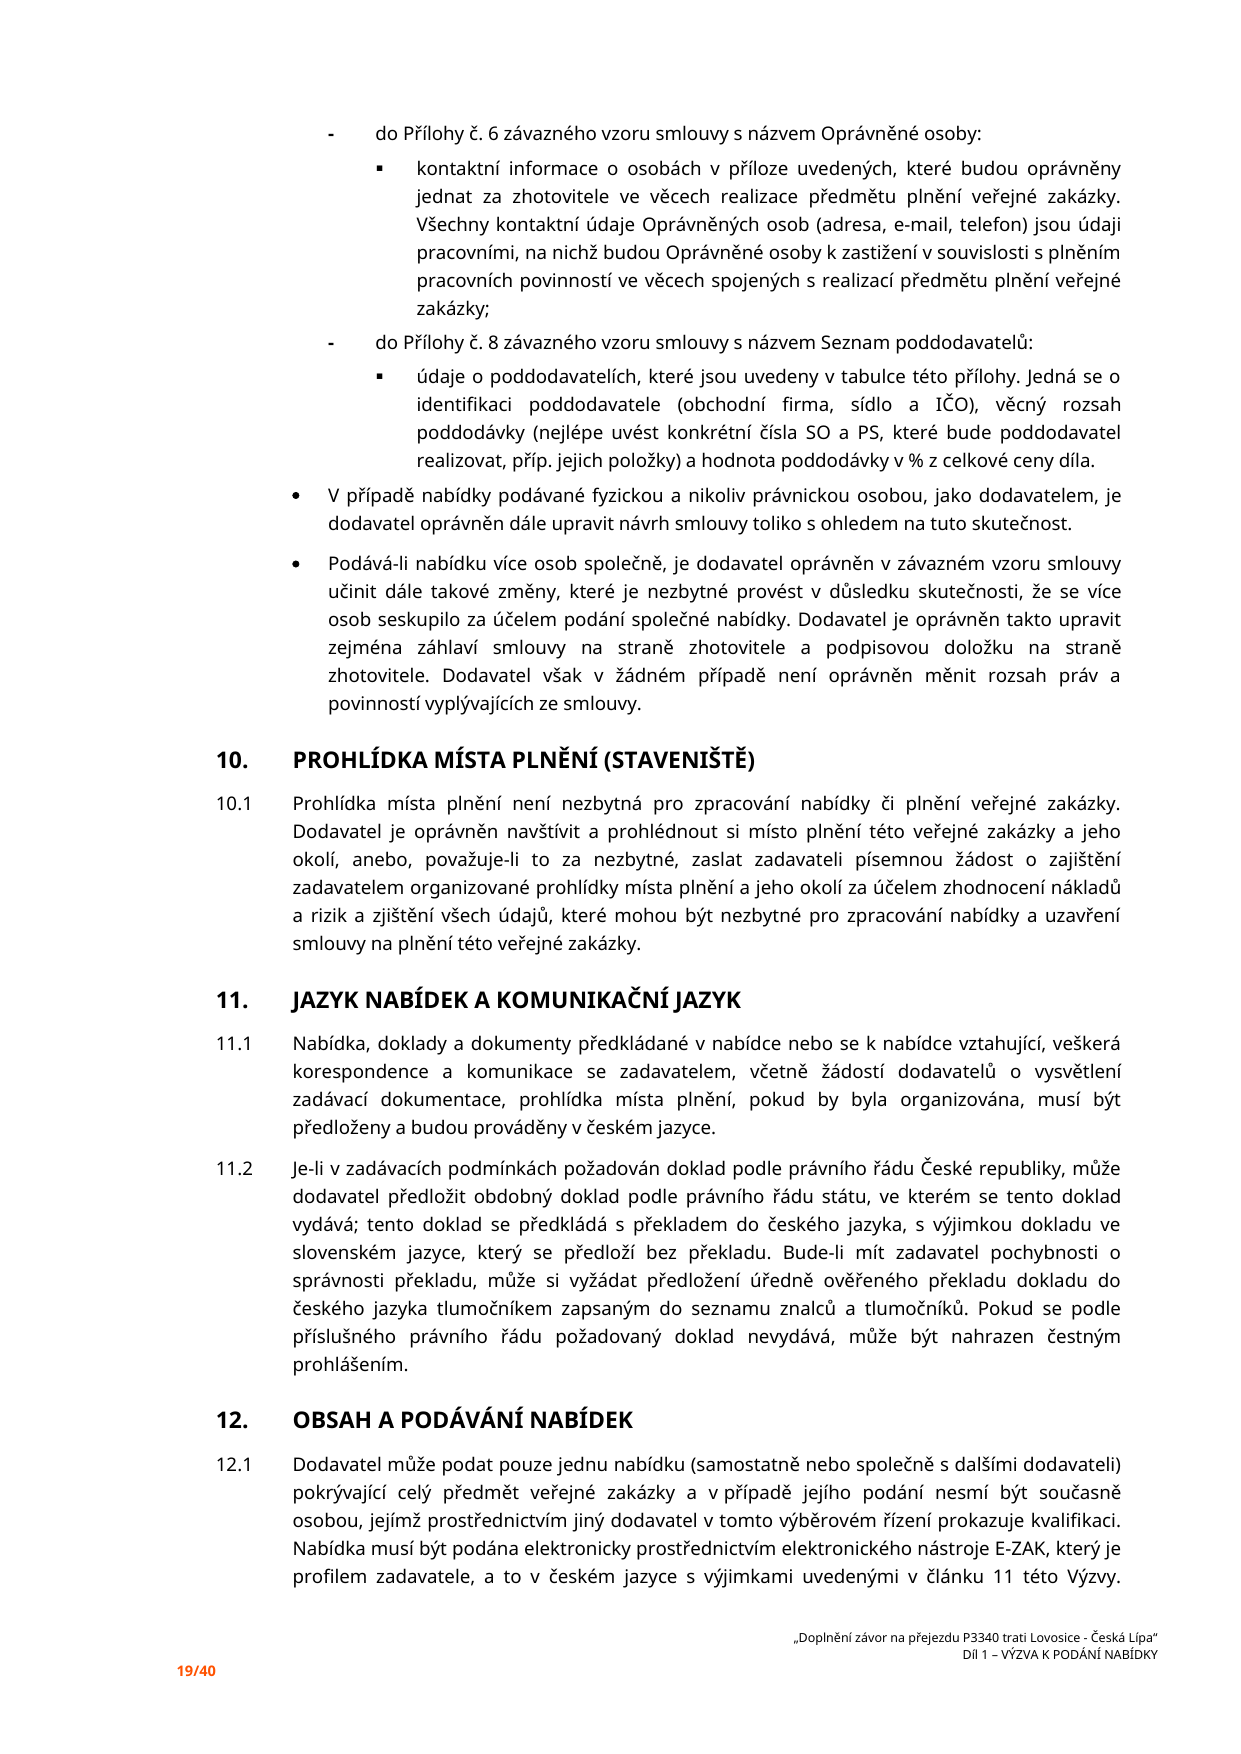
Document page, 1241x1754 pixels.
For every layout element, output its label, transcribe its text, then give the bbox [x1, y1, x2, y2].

text kontaktní informace o osobách v příloze uvedených, které budou oprávněny jednat za zhotovitele ve věcech realizace předmětu plnění veřejné zakázky. Všechny kontaktní údaje Oprávněných osob (adresa, e-mail, telefon) jsou údaji pracovními, na nichž budou Oprávněné osoby k zastižení v souvislosti s plněním pracovních povinností ve věcech spojených s realizací předmětu plnění veřejné zakázky; [375, 155, 1122, 321]
text do Přílohy č. 8 závazného vzoru smlouvy s názvem Seznam poddodavatelů: [328, 329, 1122, 355]
text Prohlídka místa plnění není nezbytná pro zpracování nabídky či plnění veřejné zakázky. Dodavatel je oprávněn navštívit a prohlédnout si místo plnění této veřejné zakázky a jeho okolí, anebo, považuje-li to za nezbytné, zaslat zadavateli písemnou žádost o zajištění zadavatelem organizované prohlídky místa plnění a jeho okolí za účelem zhodnocení nákladů a rizik a zjištění všech údajů, které mohou být nezbytné pro zpracování nabídky a uzavření smlouvy na plnění této veřejné zakázky. [216, 790, 1122, 956]
text OBSAH A PODÁVÁNÍ NABÍDEK [216, 1404, 1122, 1435]
text Podává-li nabídku více osob společně, je dodavatel oprávněn v závazném vzoru smlouvy učinit dále takové změny, které je nezbytné provést v důsledku skutečnosti, že se více osob seskupilo za účelem podání společné nabídky. Dodavatel je oprávněn takto upravit zejména záhlaví smlouvy na straně zhotovitele a podpisovou doložku na straně zhotovitele. Dodavatel však v žádném případě není oprávněn měnit rozsah práv a povinností vyplývajících ze smlouvy. [292, 550, 1122, 716]
text do Přílohy č. 6 závazného vzoru smlouvy s názvem Oprávněné osoby: [328, 121, 1122, 146]
text údaje o poddodavatelích, které jsou uvedeny v tabulce této přílohy. Jedná se o identifikaci poddodavatele (obchodní firma, sídlo a IČO), věcný rozsah poddodávky (nejlépe uvést konkrétní čísla SO a PS, které bude poddodavatel realizovat, příp. jejich položky) a hodnota poddodávky v % z celkové ceny díla. [375, 363, 1122, 473]
text Nabídka, doklady a dokumenty předkládané v nabídce nebo se k nabídce vztahující, veškerá korespondence a komunikace se zadavatelem, včetně žádostí dodavatelů o vysvětlení zadávací dokumentace, prohlídka místa plnění, pokud by byla organizována, musí být předloženy a budou prováděny v českém jazyce. [216, 1030, 1122, 1140]
text V případě nabídky podávané fyzickou a nikoliv právnickou osobou, jako dodavatelem, je dodavatel oprávněn dále upravit návrh smlouvy toliko s ohledem na tuto skutečnost. [292, 482, 1122, 535]
text Je-li v zadávacích podmínkách požadován doklad podle právního řádu České republiky, může dodavatel předložit obdobný doklad podle právního řádu státu, ve kterém se tento doklad vydává; tento doklad se předkládá s překladem do českého jazyka, s výjimkou dokladu ve slovenském jazyce, který se předloží bez překladu. Bude-li mít zadavatel pochybnosti o správnosti překladu, může si vyžádat předložení úředně ověřeného překladu dokladu do českého jazyka tlumočníkem zapsaným do seznamu znalců a tlumočníků. Pokud se podle příslušného právního řádu požadovaný doklad nevydává, může být nahrazen čestným prohlášením. [216, 1155, 1122, 1377]
text JAZYK NABÍDEK A KOMUNIKAČNÍ JAZYK [216, 983, 1122, 1015]
text PROHLÍDKA MÍSTA PLNĚNÍ (STAVENIŠTĚ) [216, 743, 1122, 775]
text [216, 1451, 1122, 1589]
